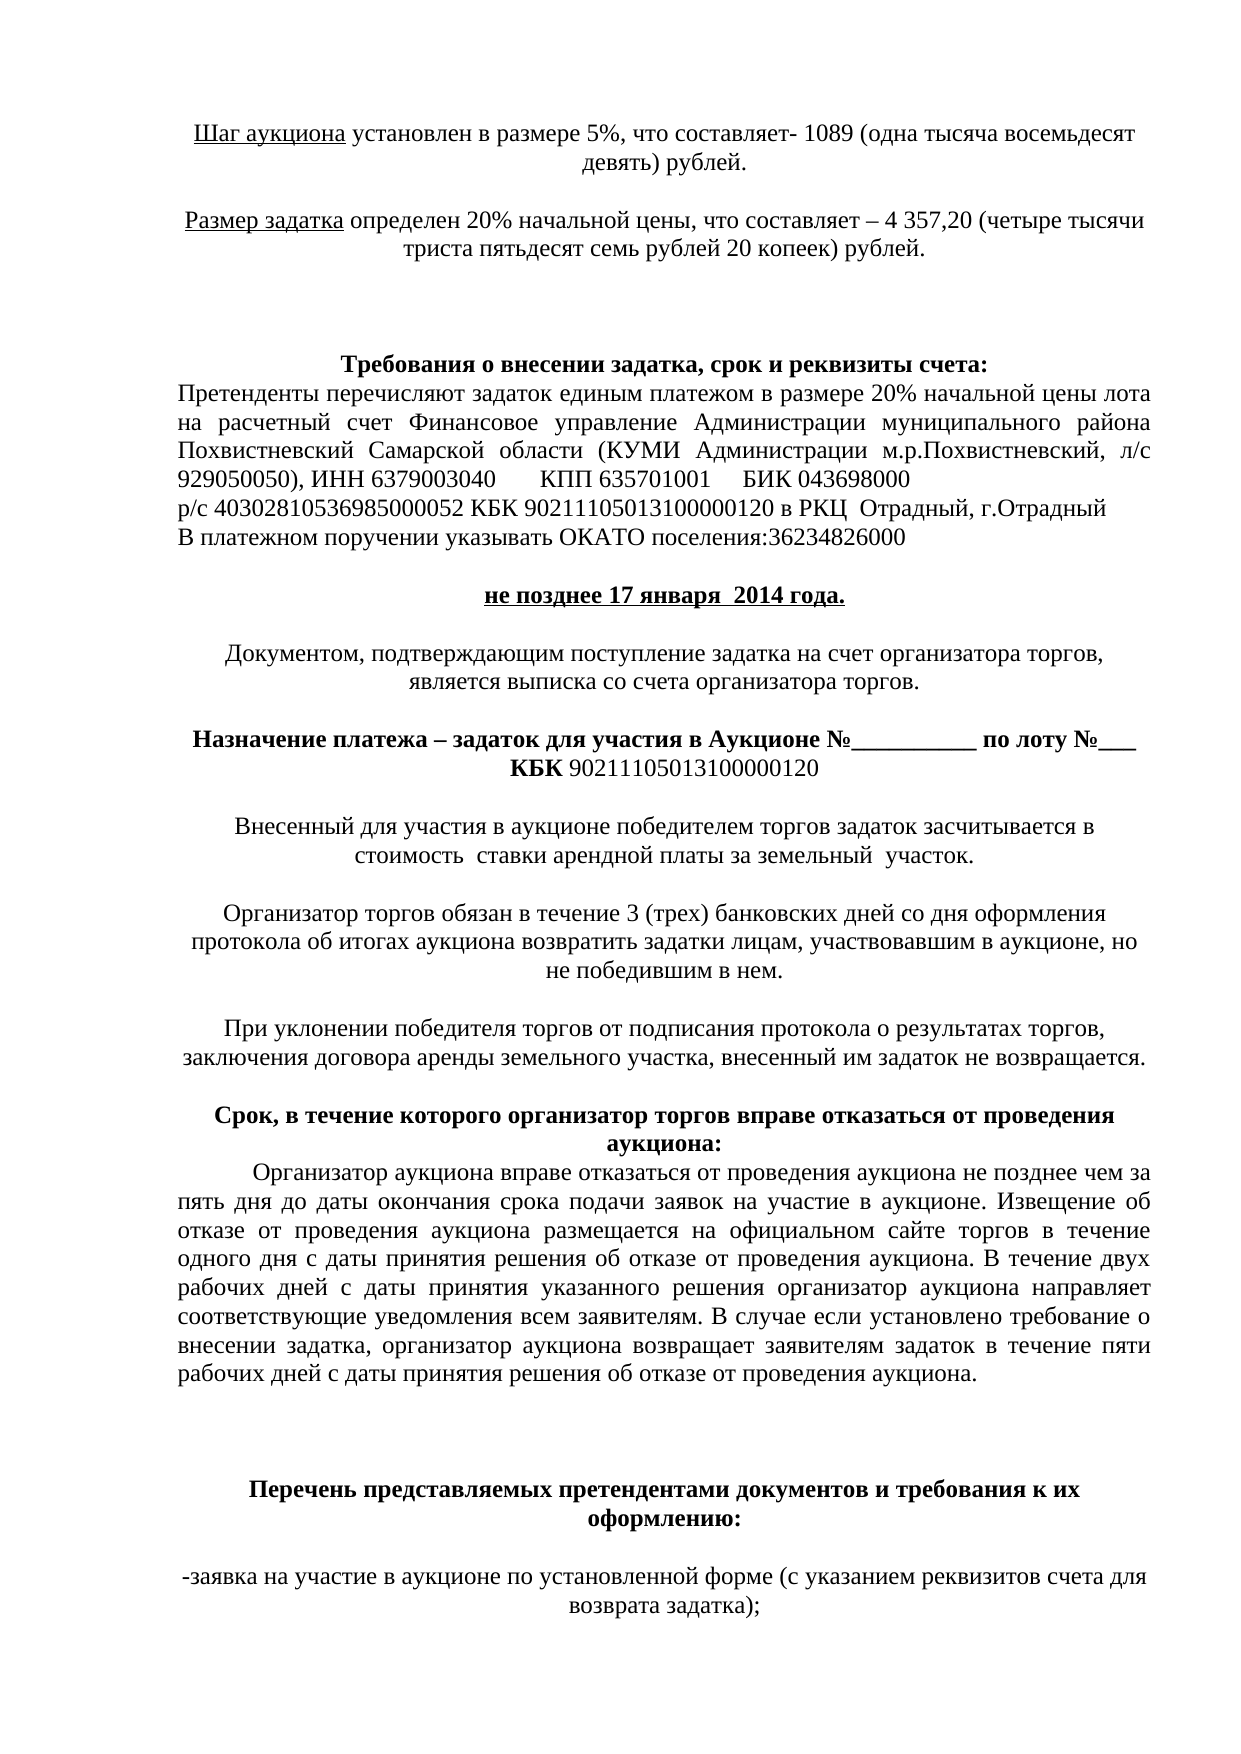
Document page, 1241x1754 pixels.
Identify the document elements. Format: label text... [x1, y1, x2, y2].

text При уклонении победителя торгов от подписания протокола о результатах торгов, заключения договора аренды земельного участка, внесенный им задаток не возвращается. [177, 1013, 1152, 1071]
text Срок, в течение которого организатор торгов вправе отказаться от проведения аукциона: [177, 1100, 1152, 1157]
text Претенденты перечисляют задаток единым платежом в размере 20% начальной цены лота на расчетный счет Финансовое управление Администрации муниципального района Похвистневский Самарской области (КУМИ Администрации м.р.Похвистневский, л/с 929050050), ИНН 6379003040 КПП 635701001 БИК 043698000 [177, 378, 1152, 493]
text В платежном поручении указывать ОКАТО поселения:36234826000 [177, 522, 1152, 551]
text Размер задатка определен 20% начальной цены, что составляет – 4 357,20 (четыре тысячи триста пятьдесят семь рублей 20 копеек) рублей. [177, 205, 1152, 262]
text Организатор торгов обязан в течение 3 (трех) банковских дней со дня оформления протокола об итогах аукциона возвратить задатки лицам, участвовавшим в аукционе, но не победившим в нем. [177, 898, 1152, 984]
text Документом, подтверждающим поступление задатка на счет организатора торгов, является выписка со счета организатора торгов. [177, 638, 1152, 695]
text Внесенный для участия в аукционе победителем торгов задаток засчитывается в стоимость ставки арендной платы за земельный участок. [177, 811, 1152, 868]
text Назначение платежа – задаток для участия в Аукционе №__________ по лоту №___ КБК 90211105013100000120 [177, 724, 1152, 782]
text р/с 40302810536985000052 КБК 90211105013100000120 в РКЦ Отрадный, г.Отрадный [177, 493, 1152, 522]
text Требования о внесении задатка, срок и реквизиты счета: [177, 349, 1152, 378]
text Шаг аукциона установлен в размере 5%, что составляет- 1089 (одна тысяча восемьдесят девять) рублей. [177, 118, 1152, 176]
text Перечень представляемых претендентами документов и требования к их оформлению: [177, 1474, 1152, 1532]
text Организатор аукциона вправе отказаться от проведения аукциона не позднее чем за пять дня до даты окончания срока подачи заявок на участие в аукционе. Извещение об отказе от проведения аукциона размещается на официальном сайте торгов в течение одного дня с даты принятия решения об отказе от проведения аукциона. В течение двух рабочих дней с даты принятия указанного решения организатор аукциона направляет соответствующие уведомления всем заявителям. В случае если установлено требование о внесении задатка, организатор аукциона возвращает заявителям задаток в течение пяти рабочих дней с даты принятия решения об отказе от проведения аукциона. [177, 1157, 1152, 1387]
text не позднее 17 января 2014 года. [177, 580, 1152, 608]
text -заявка на участие в аукционе по установленной форме (с указанием реквизитов счета для возврата задатка); [177, 1561, 1152, 1618]
